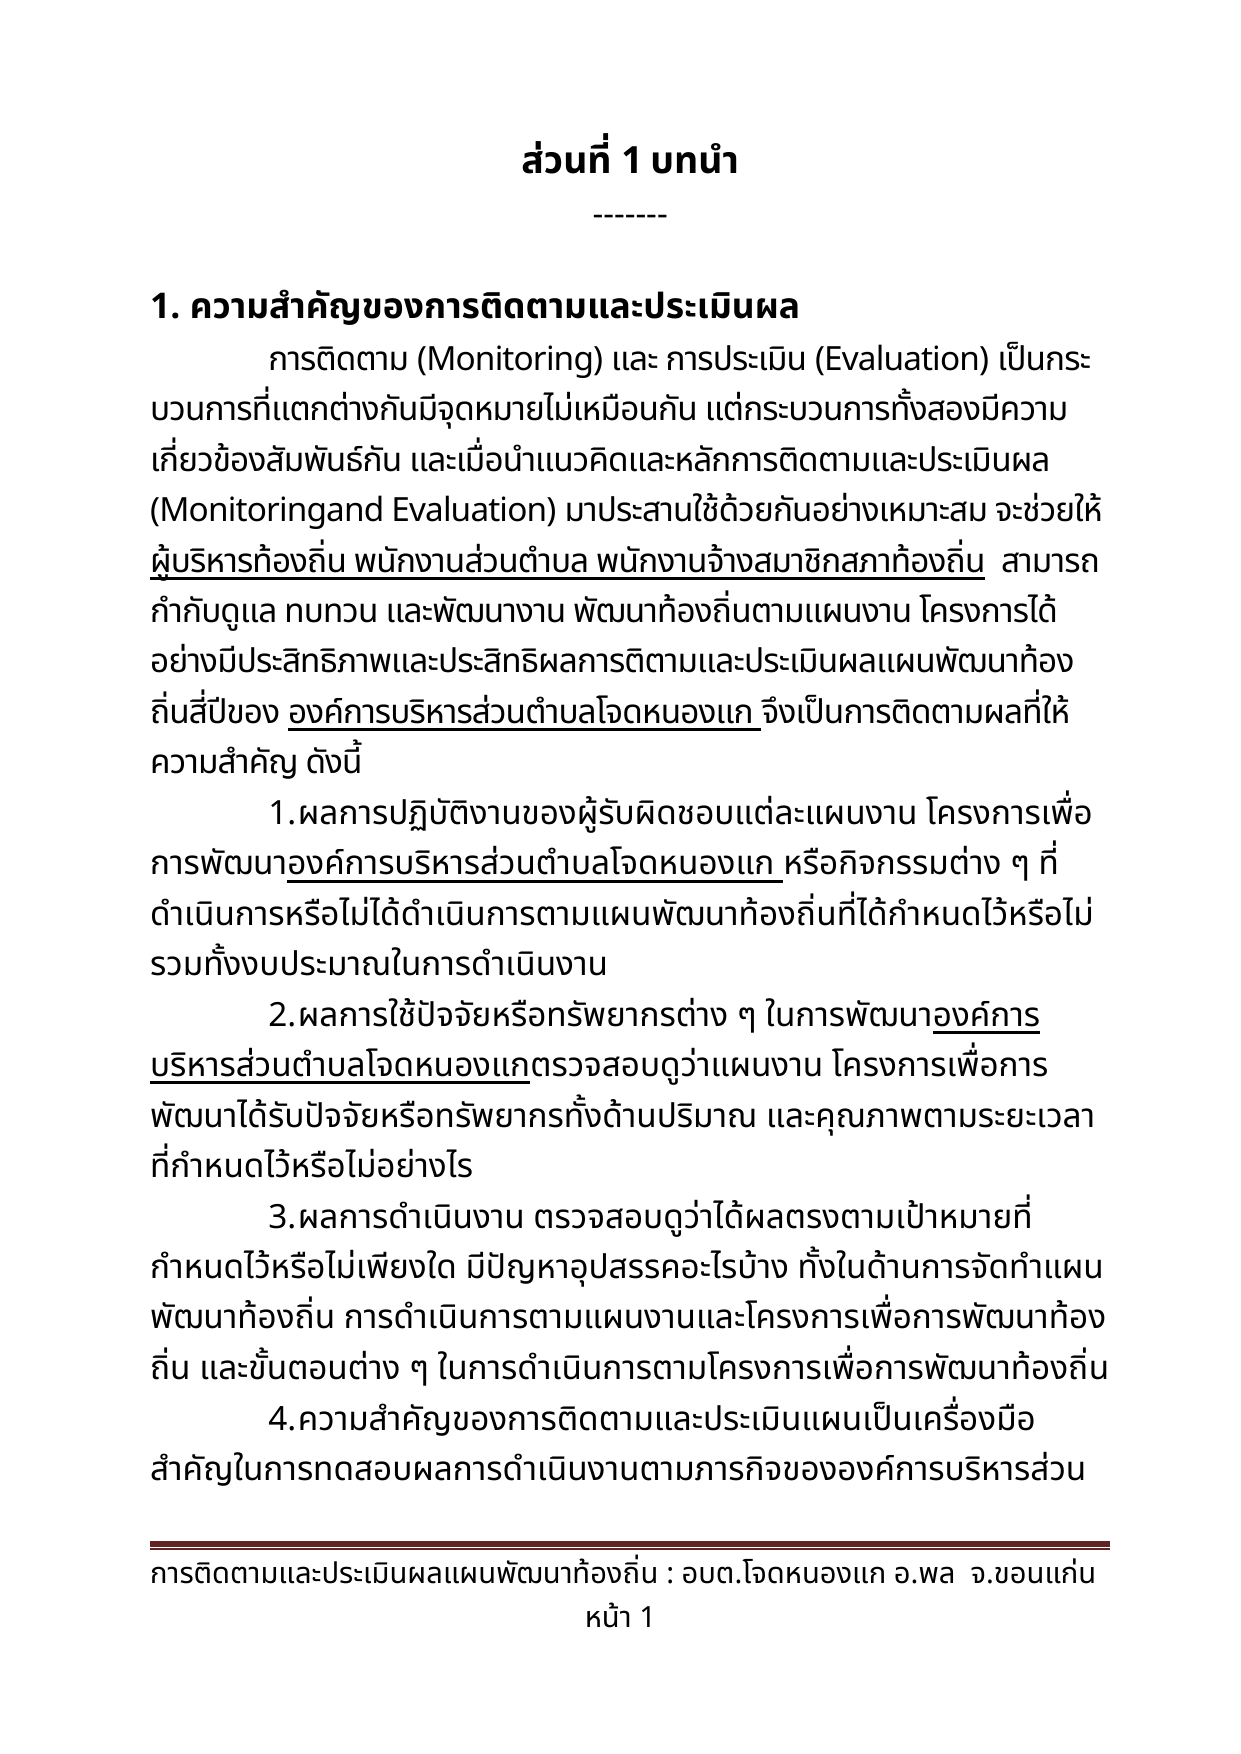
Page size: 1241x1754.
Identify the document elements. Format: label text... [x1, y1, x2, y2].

text 2. ผลการใช้ปัจจัยหรือทรัพยากรต่าง ๆ ในการพัฒนาองค์การบริหารส่วนตำบลโจดหนองแกตรวจสอบดูว่าแผนงาน โครงการเพื่อการพัฒนาได้รับปัจจัยหรือทรัพยากรทั้งด้านปริมาณ และคุณภาพตามระยะเวลาที่กำหนดไว้หรือไม่อย่างไร [150, 991, 1110, 1192]
text ------- [150, 190, 1110, 235]
text 3. ผลการดำเนินงาน ตรวจสอบดูว่าได้ผลตรงตามเป้าหมายที่กำหนดไว้หรือไม่เพียงใด มีปัญหาอุปสรรคอะไรบ้าง ทั้งในด้านการจัดทำแผนพัฒนาท้องถิ่น การดำเนินการตามแผนงานและโครงการเพื่อการพัฒนาท้องถิ่น และขั้นตอนต่าง ๆ ในการดำเนินการตามโครงการเพื่อการพัฒนาท้องถิ่น [150, 1192, 1110, 1394]
text ส่วนที่ 1บทนำ [150, 133, 1110, 190]
text 1. ความสำคัญของการติดตามและประเมินผล [150, 281, 1110, 334]
text 1. ผลการปฏิบัติงานของผู้รับผิดชอบแต่ละแผนงาน โครงการเพื่อการพัฒนาองค์การบริหารส่วนตำบลโจดหนองแก หรือกิจกรรมต่าง ๆ ที่ดำเนินการหรือไม่ได้ดำเนินการตามแผนพัฒนาท้องถิ่นที่ได้กำหนดไว้หรือไม่ รวมทั้งงบประมาณในการดำเนินงาน [150, 789, 1110, 991]
text การติดตาม (Monitoring) และ การประเมิน (Evaluation) เป็นกระบวนการที่แตกต่างกันมีจุดหมายไม่เหมือนกัน แต่กระบวนการทั้งสองมีความเกี่ยวข้องสัมพันธ์กัน และเมื่อนำแนวคิดและหลักการติดตามและประเมินผล (Monitoringand Evaluation) มาประสานใช้ด้วยกันอย่างเหมาะสม จะช่วยให้ผู้บริหารท้องถิ่น พนักงานส่วนตำบล พนักงานจ้างสมาชิกสภาท้องถิ่น สามารถกำกับดูแล ทบทวน และพัฒนางาน พัฒนาท้องถิ่นตามแผนงาน โครงการได้อย่างมีประสิทธิภาพและประสิทธิผลการติตามและประเมินผลแผนพัฒนาท้องถิ่นสี่ปีของ องค์การบริหารส่วนตำบลโจดหนองแก จึงเป็นการติดตามผลที่ให้ความสำคัญ ดังนี้ [150, 334, 1110, 789]
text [150, 1394, 1110, 1495]
